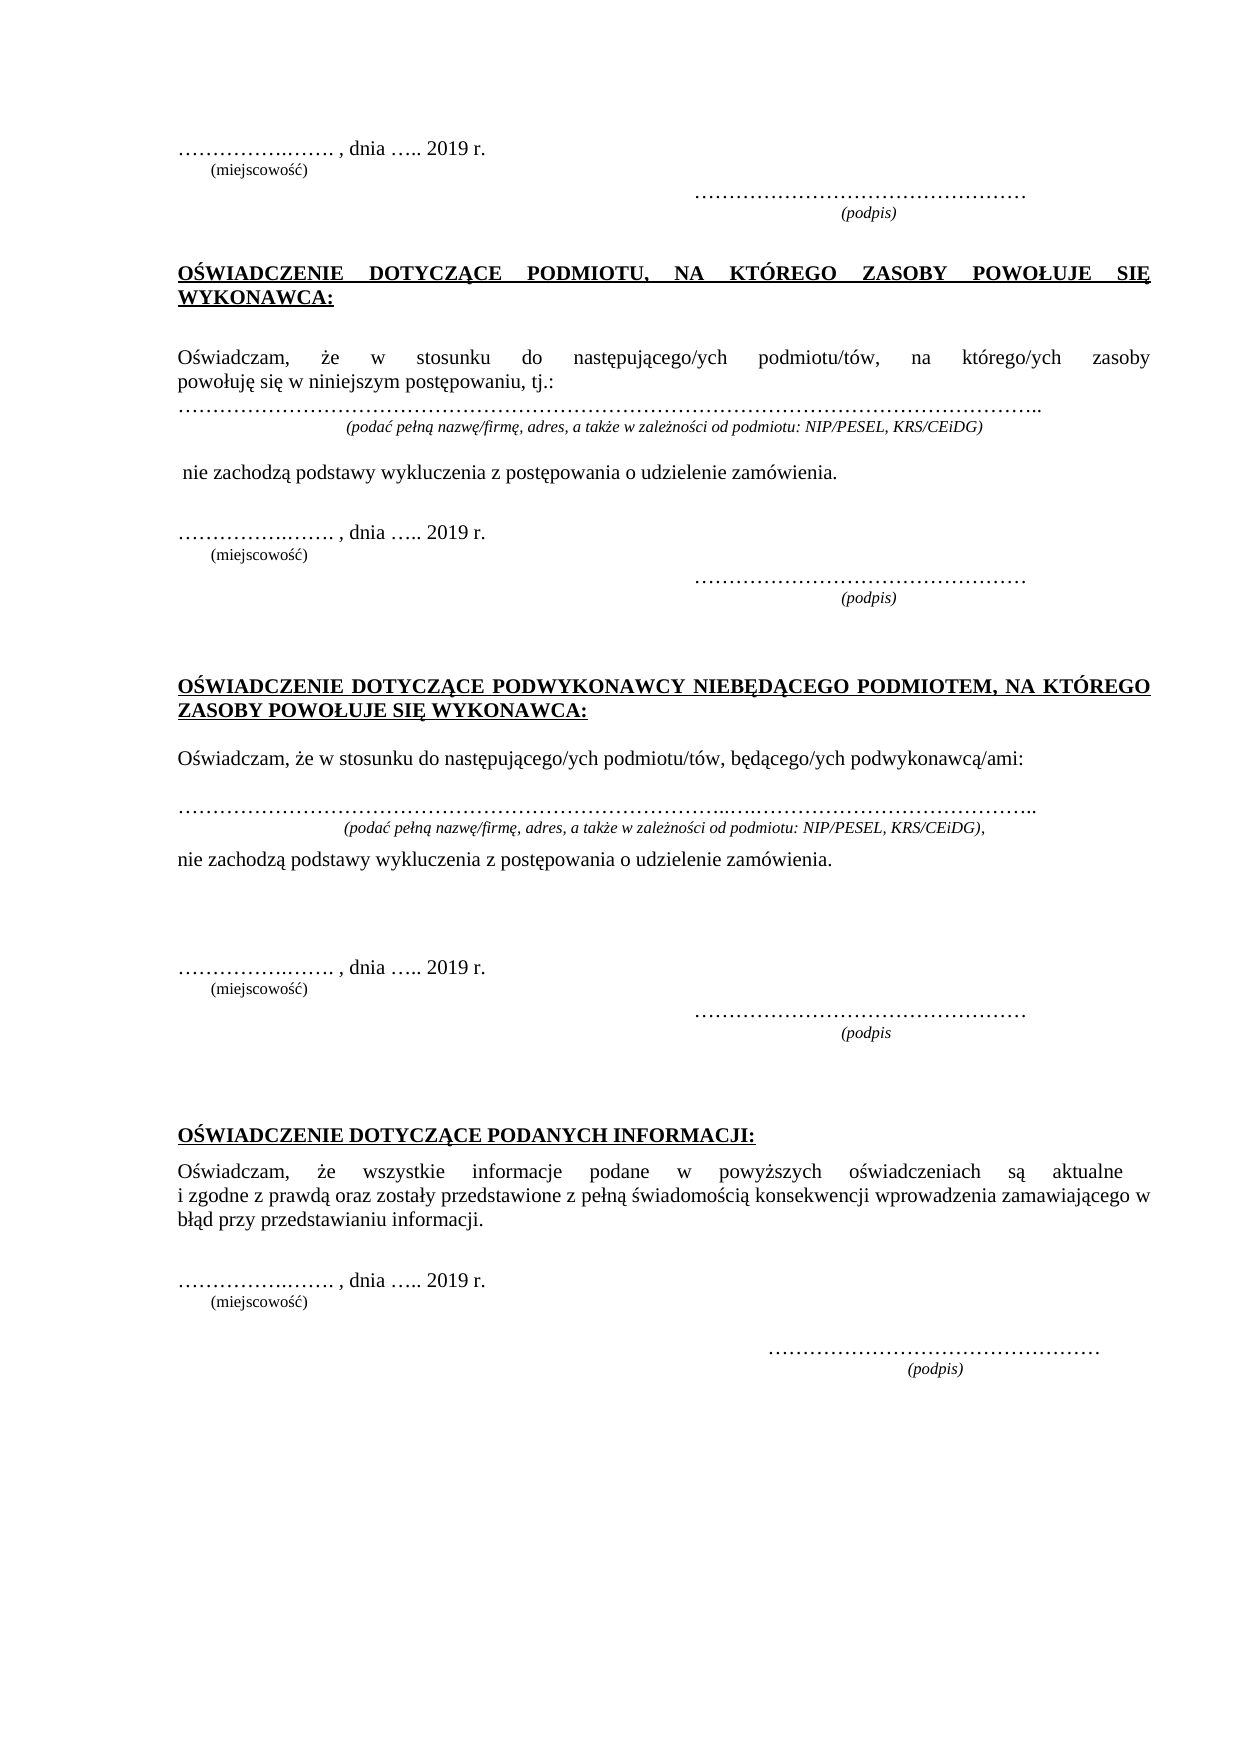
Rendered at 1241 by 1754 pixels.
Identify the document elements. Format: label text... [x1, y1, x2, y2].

text OŚWIADCZENIE DOTYCZĄCE PODWYKONAWCY NIEBĘDĄCEGO PODMIOTEM, NA KTÓREGO ZASOBY POWOŁUJE SIĘ WYKONAWCA: [177, 674, 1152, 722]
text OŚWIADCZENIE DOTYCZĄCE PODMIOTU, NA KTÓREGO ZASOBY POWOŁUJE SIĘ WYKONAWCA: [177, 261, 1152, 309]
text (miejscowość) [177, 160, 1152, 179]
text ……………………………………………………………………..….………………………………….. [177, 794, 1152, 818]
text (miejscowość) [177, 1292, 1152, 1311]
text …………………………………………………………………………………………………………….. [177, 393, 1152, 417]
text …………….……. , dnia ….. 2019 r. [177, 136, 1152, 160]
text ………………………………………… [693, 1335, 1152, 1359]
text (podpis) [767, 203, 1152, 222]
text (podpis [767, 1022, 1152, 1042]
text ………………………………………… [177, 998, 1152, 1022]
text nie zachodzą podstawy wykluczenia z postępowania o udzielenie zamówienia. [177, 460, 1152, 484]
text …………….……. , dnia ….. 2019 r. [177, 1267, 1152, 1292]
text ………………………………………… [177, 563, 1152, 588]
text (miejscowość) [177, 979, 1152, 998]
text Oświadczam, że wszystkie informacje podane w powyższych oświadczeniach są aktualne i zgodne z prawdą oraz zostały przedstawione z pełną świadomością konsekwencji wprowadzenia zamawiającego w błąd przy przedstawianiu informacji. [177, 1159, 1152, 1231]
text …………….……. , dnia ….. 2019 r. [177, 520, 1152, 544]
text (podać pełną nazwę/firmę, adres, a także w zależności od podmiotu: NIP/PESEL, KRS/CEiDG) [177, 417, 1152, 436]
text Oświadczam, że w stosunku do następującego/ych podmiotu/tów, na którego/ych zasoby powołuję się w niniejszym postępowaniu, tj.: [177, 345, 1152, 393]
text nie zachodzą podstawy wykluczenia z postępowania o udzielenie zamówienia. [177, 847, 1152, 871]
text Oświadczam, że w stosunku do następującego/ych podmiotu/tów, będącego/ych podwykonawcą/ami: [177, 746, 1152, 770]
text OŚWIADCZENIE DOTYCZĄCE PODANYCH INFORMACJI: [177, 1123, 1152, 1147]
text ………………………………………… [177, 179, 1152, 203]
text (podpis) [767, 1359, 1152, 1378]
text (miejscowość) [177, 544, 1152, 563]
text (podać pełną nazwę/firmę, adres, a także w zależności od podmiotu: NIP/PESEL, KRS/CEiDG), [177, 818, 1152, 837]
text …………….……. , dnia ….. 2019 r. [177, 955, 1152, 979]
text (podpis) [767, 588, 1152, 607]
